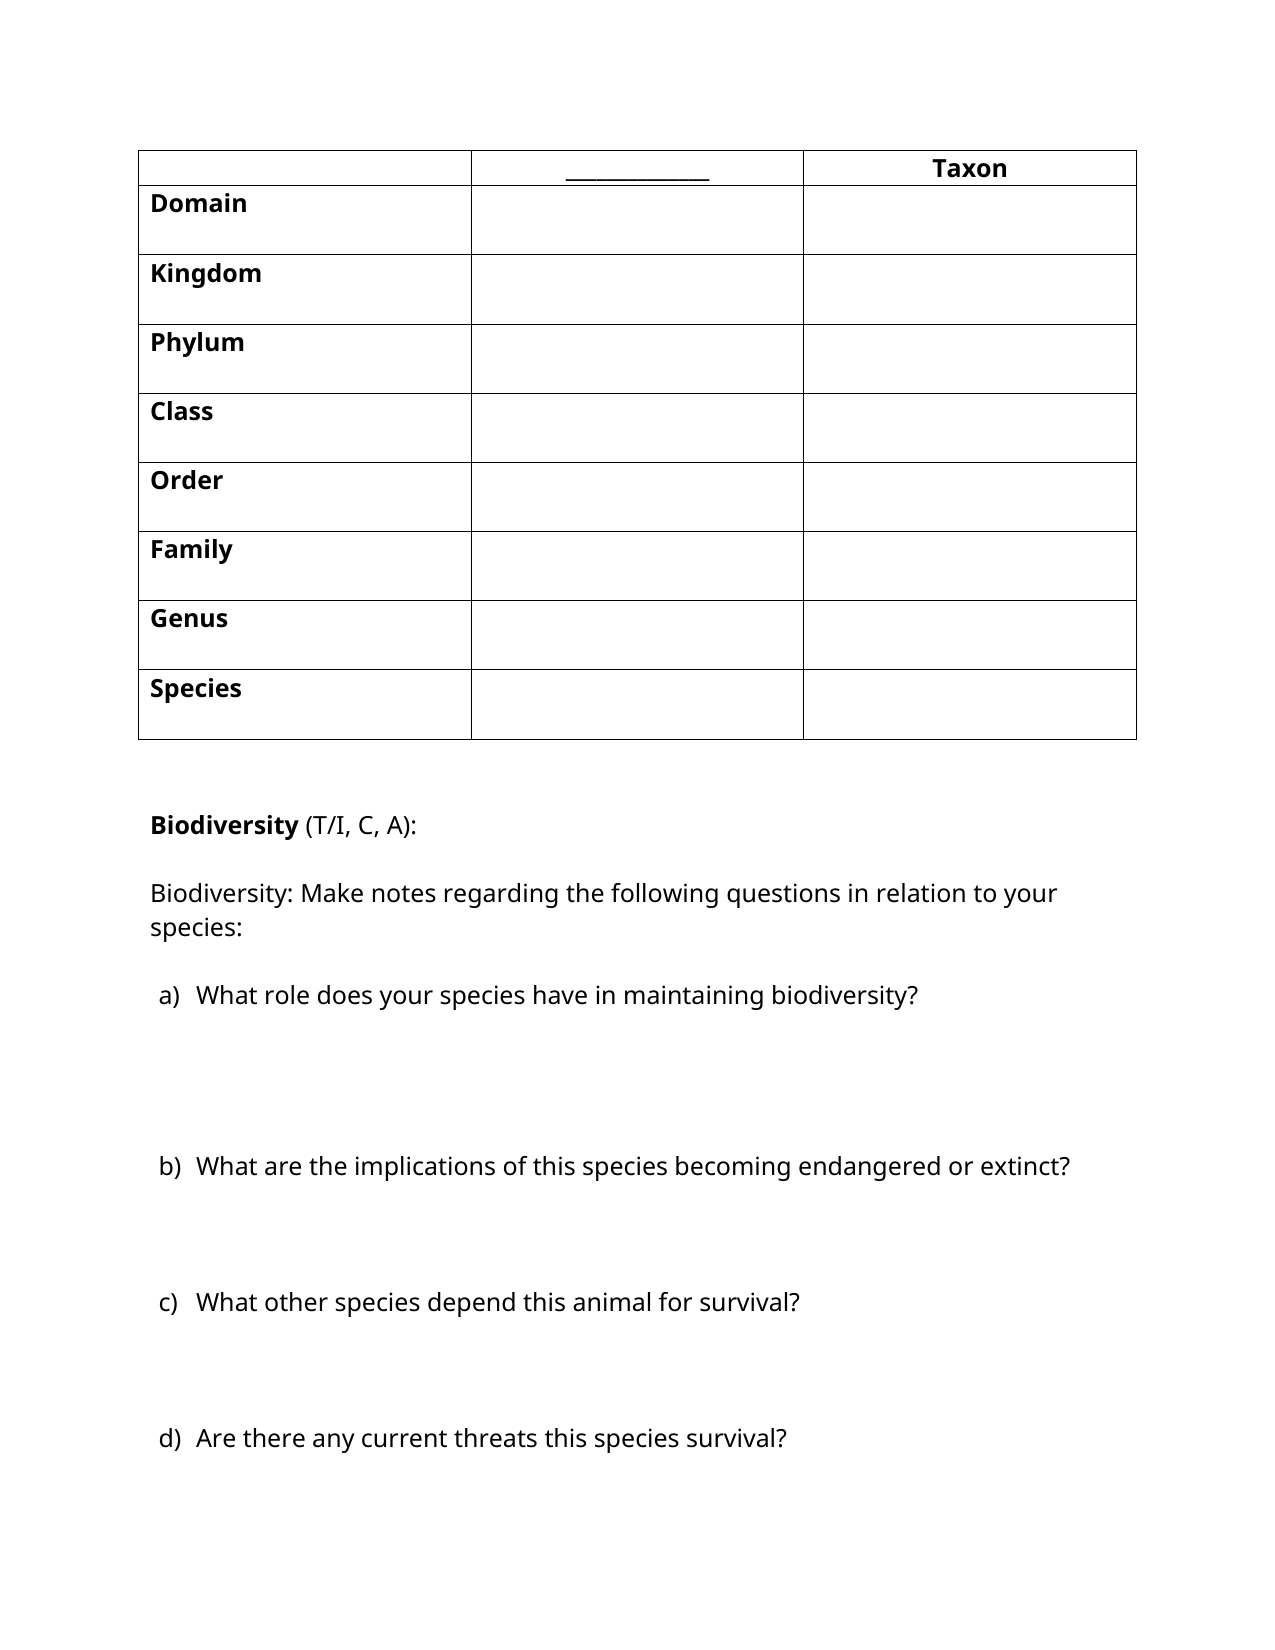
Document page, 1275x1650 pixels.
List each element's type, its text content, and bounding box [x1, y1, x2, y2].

table_cell [472, 394, 803, 462]
table_cell [472, 670, 803, 738]
table_cell Species [139, 670, 471, 738]
table_cell Order [139, 463, 471, 531]
table_cell Domain [139, 186, 471, 254]
table_cell [472, 601, 803, 669]
list What are the implications of this species becoming endangered or extinct? [158, 1148, 1125, 1182]
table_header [472, 151, 803, 185]
table_cell Family [139, 532, 471, 600]
table_cell [804, 532, 1136, 600]
list What other species depend this animal for survival? [158, 1284, 1125, 1318]
table_cell [804, 601, 1136, 669]
table_cell [472, 463, 803, 531]
list What role does your species have in maintaining biodiversity? [158, 978, 1125, 1012]
table_cell Kingdom [139, 255, 471, 323]
table_cell [804, 394, 1136, 462]
text Biodiversity (T/I, C, A): [150, 808, 1125, 842]
table_cell [472, 532, 803, 600]
table_cell [472, 325, 803, 393]
table_cell [804, 325, 1136, 393]
table_cell [472, 186, 803, 254]
table_cell Phylum [139, 325, 471, 393]
table_cell Genus [139, 601, 471, 669]
table_cell Class [139, 394, 471, 462]
table_cell [472, 255, 803, 323]
table_header Rank [139, 151, 471, 185]
table_cell [804, 186, 1136, 254]
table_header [804, 151, 1136, 185]
table_cell [804, 463, 1136, 531]
list Are there any current threats this species survival? [158, 1421, 1125, 1455]
table_cell [804, 255, 1136, 323]
text Biodiversity: Make notes regarding the following questions in relation to your species: [150, 876, 1125, 944]
table_cell [804, 670, 1136, 738]
